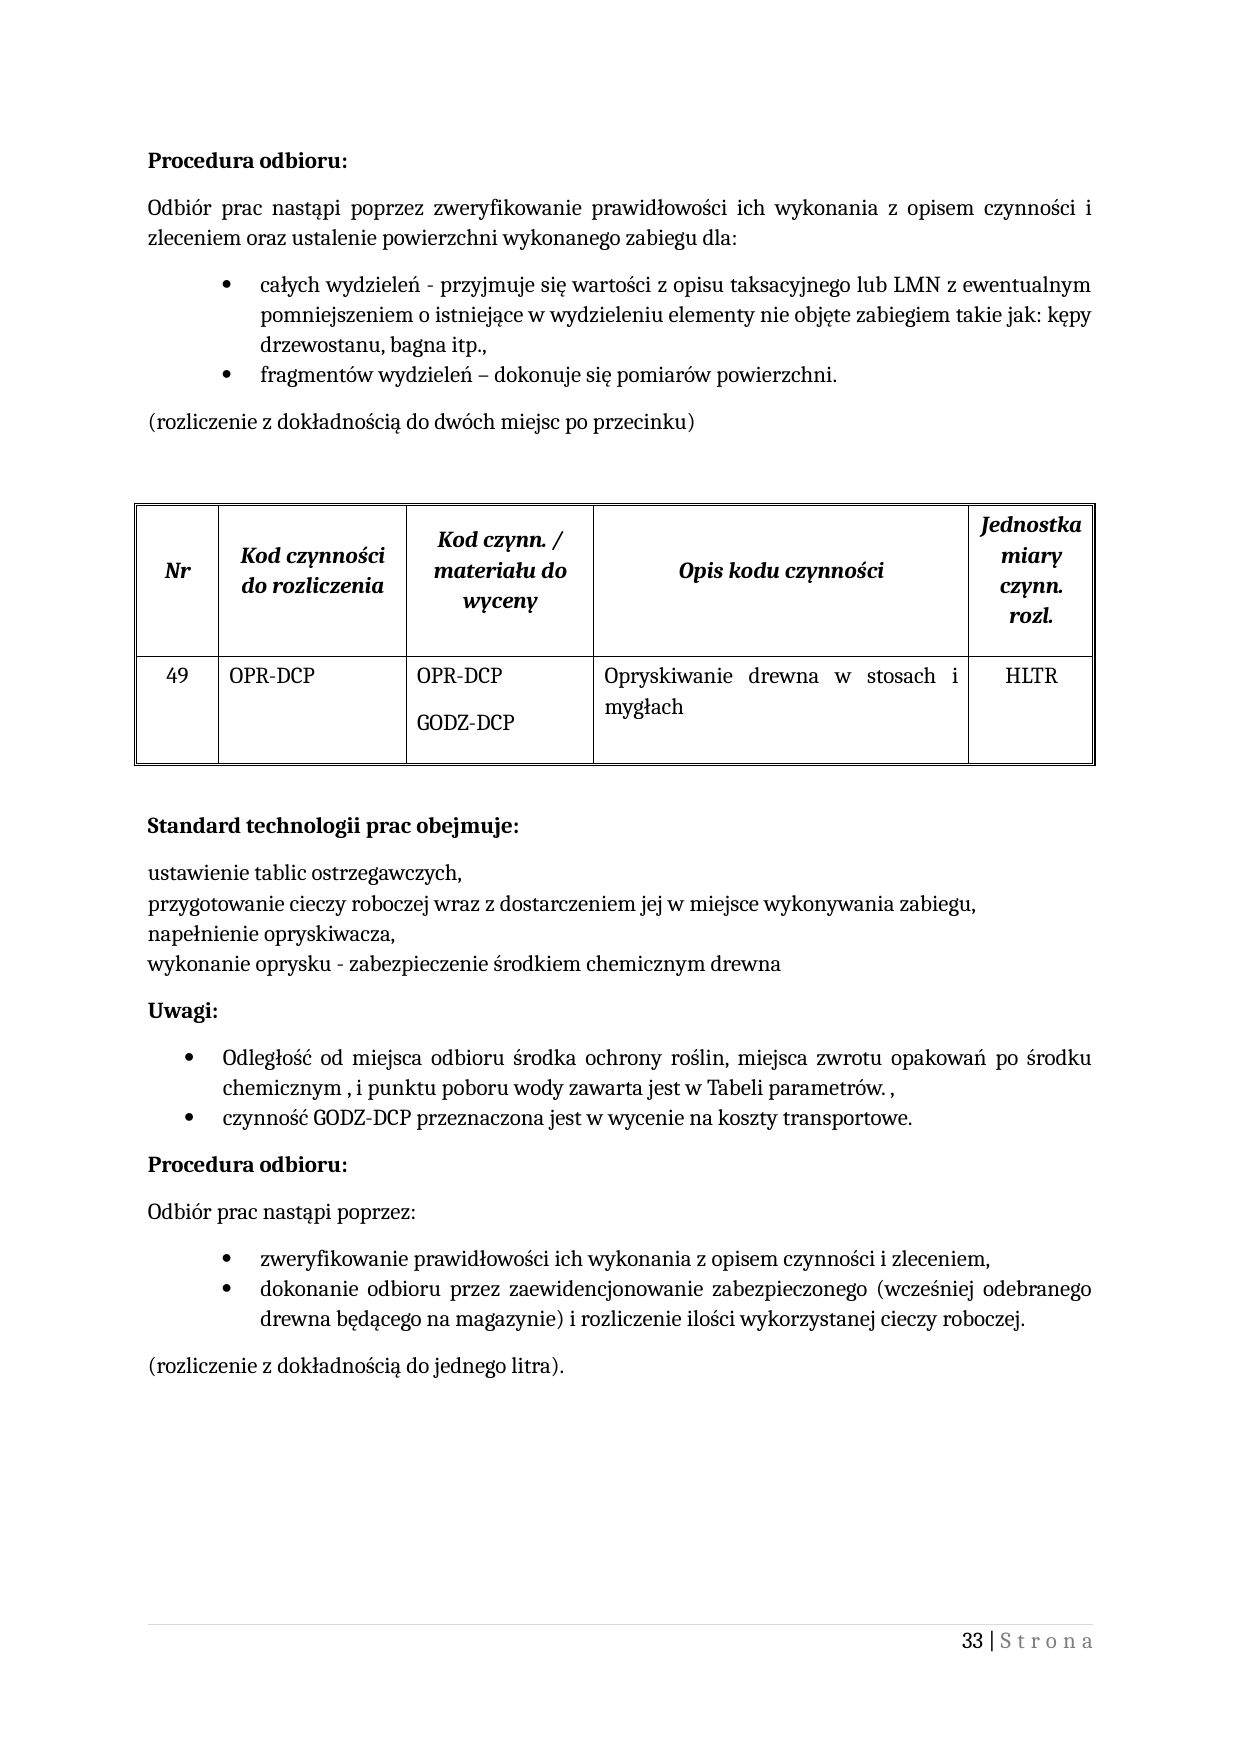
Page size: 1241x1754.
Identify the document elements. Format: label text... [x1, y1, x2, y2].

list zweryfikowanie prawidłowości ich wykonania z opisem czynności i zleceniem, [223, 1246, 1093, 1272]
list przygotowanie cieczy roboczej wraz z dostarczeniem jej w miejsce wykonywania zabiegu, [148, 890, 1093, 917]
text Uwagi: [148, 998, 1093, 1024]
table_cell Opryskiwanie drewna w stosach i mygłach [594, 657, 968, 763]
text (rozliczenie z dokładnością do jednego litra). [148, 1353, 1093, 1379]
list całych wydzieleń - przyjmuje się wartości z opisu taksacyjnego lub LMN z ewentualnym pomniejszeniem o istniejące w wydzieleniu elementy nie objęte zabiegiem takie jak: kępy drzewostanu, bagna itp., [223, 272, 1093, 358]
table_header Jednostka miary czynn. rozl. [969, 506, 1092, 656]
table_cell OPR-DCP GODZ-DCP [407, 657, 593, 763]
table_header Nr [137, 506, 218, 656]
text (rozliczenie z dokładnością do dwóch miejsc po przecinku) [148, 409, 1093, 435]
table_cell HLTR [969, 657, 1092, 763]
text Odbiór prac nastąpi poprzez: [148, 1199, 1093, 1225]
text Odbiór prac nastąpi poprzez zweryfikowanie prawidłowości ich wykonania z opisem czynności i zleceniem oraz ustalenie powierzchni wykonanego zabiegu dla: [148, 194, 1093, 251]
text Procedura odbioru: [148, 1152, 1093, 1178]
table_cell 49 [137, 657, 218, 763]
list Odległość od miejsca odbioru środka ochrony roślin, miejsca zwrotu opakowań po środku chemicznym , i punktu poboru wody zawarta jest w Tabeli parametrów. , [185, 1044, 1093, 1101]
table_header Opis kodu czynności [594, 506, 968, 656]
table_header Kod czynności do rozliczenia [219, 506, 406, 656]
list czynność GODZ-DCP przeznaczona jest w wycenie na koszty transportowe. [185, 1105, 1093, 1131]
text Standard technologii prac obejmuje: [148, 813, 1093, 839]
list ustawienie tablic ostrzegawczych, [148, 860, 1093, 886]
table_header Kod czynn. / materiału do wyceny [407, 506, 593, 656]
list wykonanie oprysku - zabezpieczenie środkiem chemicznym drewna [148, 951, 1093, 977]
list napełnienie opryskiwacza, [148, 921, 1093, 947]
text Procedura odbioru: [148, 148, 1093, 174]
table_cell OPR-DCP [219, 657, 406, 763]
list dokonanie odbioru przez zaewidencjonowanie zabezpieczonego (wcześniej odebranego drewna będącego na magazynie) i rozliczenie ilości wykorzystanej cieczy roboczej. [223, 1276, 1093, 1332]
list fragmentów wydzieleń – dokonuje się pomiarów powierzchni. [223, 362, 1093, 388]
